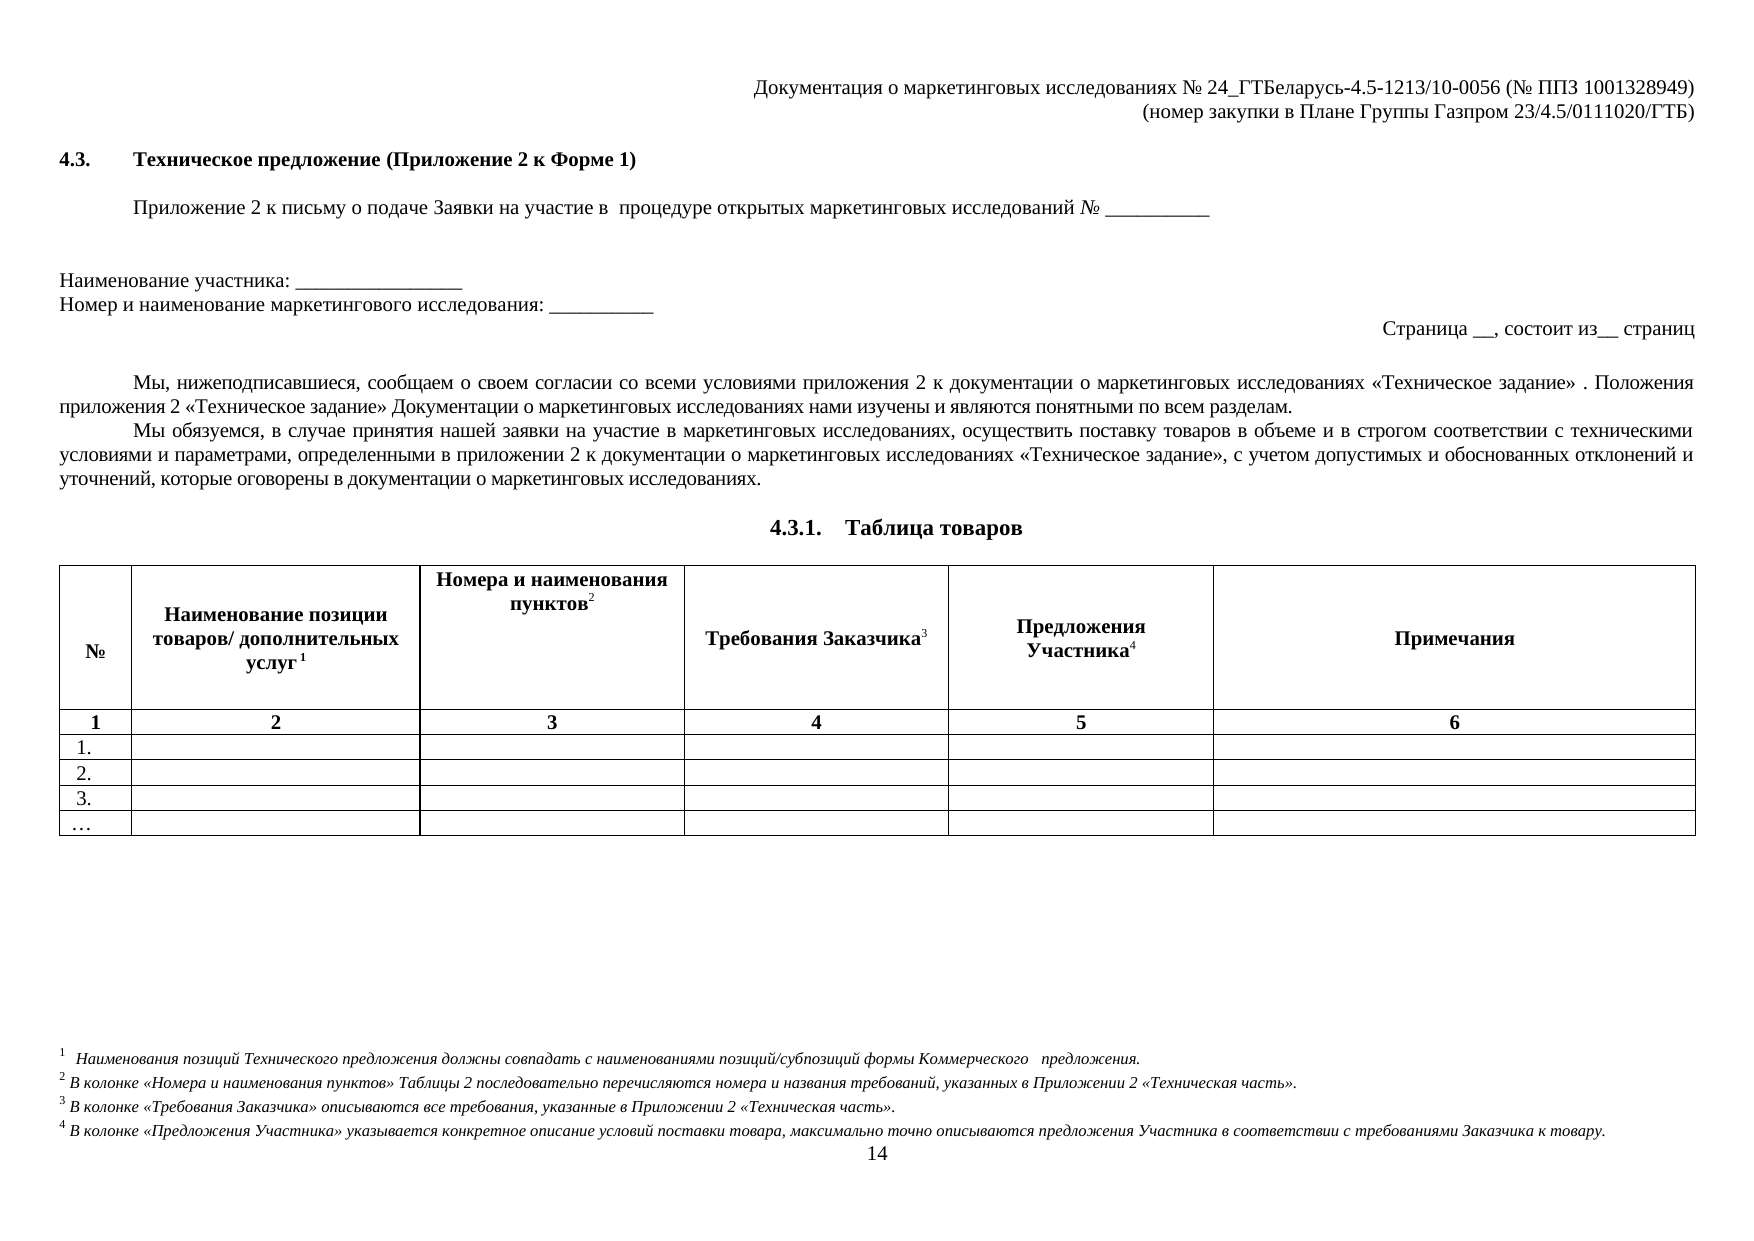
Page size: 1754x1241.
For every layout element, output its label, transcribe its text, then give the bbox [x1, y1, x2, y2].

table_cell [685, 811, 948, 835]
table_cell … [60, 811, 131, 835]
table_cell 3 [421, 710, 684, 734]
text Мы обязуемся, в случае принятия нашей заявки на участие в маркетинговых исследованиях, осуществить поставку товаров в объеме и в строгом соответствии с техническими условиями и параметрами, определенными в приложении 2 к документации о маркетинговых исследованиях «Техническое задание», с учетом допустимых и обоснованных отклонений и уточнений, которые оговорены в документации о маркетинговых исследованиях. [59, 418, 1695, 490]
table_header Примечания [1214, 566, 1695, 709]
table_cell 2 [132, 710, 419, 734]
table_cell [1214, 735, 1695, 759]
table_cell [421, 735, 684, 759]
table_cell [1214, 811, 1695, 835]
text Страница __, состоит из__ страниц [59, 316, 1695, 340]
text Приложение 2 к письму о подаче Заявки на участие в процедуре открытых маркетинговых исследований № __________ [59, 195, 1695, 219]
text Номер и наименование маркетингового исследования: __________ [59, 292, 1695, 316]
table_cell [949, 811, 1213, 835]
table_cell [949, 786, 1213, 809]
table_cell 5 [949, 710, 1213, 734]
table_cell [685, 760, 948, 784]
table_header Номера и наименования пунктов [421, 566, 684, 709]
table_cell [949, 760, 1213, 784]
table_header Требования Заказчика [685, 566, 948, 709]
table_cell 4 [685, 710, 948, 734]
table_header Наименование позиции товаров/ дополнительных услуг [132, 566, 419, 709]
table_cell [949, 735, 1213, 759]
table_header № [60, 566, 131, 709]
table_cell [685, 786, 948, 809]
list Техническое предложение (Приложение 2 к Форме 1) [59, 147, 1695, 171]
list Таблица товаров [98, 514, 1695, 541]
table_cell [685, 735, 948, 759]
table_cell 6 [1214, 710, 1695, 734]
table_cell [132, 786, 419, 809]
table_cell 1 [60, 710, 131, 734]
table_cell [421, 786, 684, 809]
text Наименование участника: ________________ [59, 267, 1695, 292]
table_cell 1. [60, 735, 131, 759]
table_cell [132, 811, 419, 835]
table_cell [1214, 760, 1695, 784]
table_cell [421, 811, 684, 835]
table_cell [132, 735, 419, 759]
table_cell 3. [60, 786, 131, 809]
table_cell 2. [60, 760, 131, 784]
text Мы, нижеподписавшиеся, сообщаем о своем согласии со всеми условиями приложения 2 к документации о маркетинговых исследованиях «Техническое задание» . Положения приложения 2 «Техническое задание» Документации о маркетинговых исследованиях нами изучены и являются понятными по всем разделам. [59, 370, 1695, 418]
table_header Предложения Участника [949, 566, 1213, 709]
table_cell [1214, 786, 1695, 809]
table_cell [132, 760, 419, 784]
table_cell [421, 760, 684, 784]
